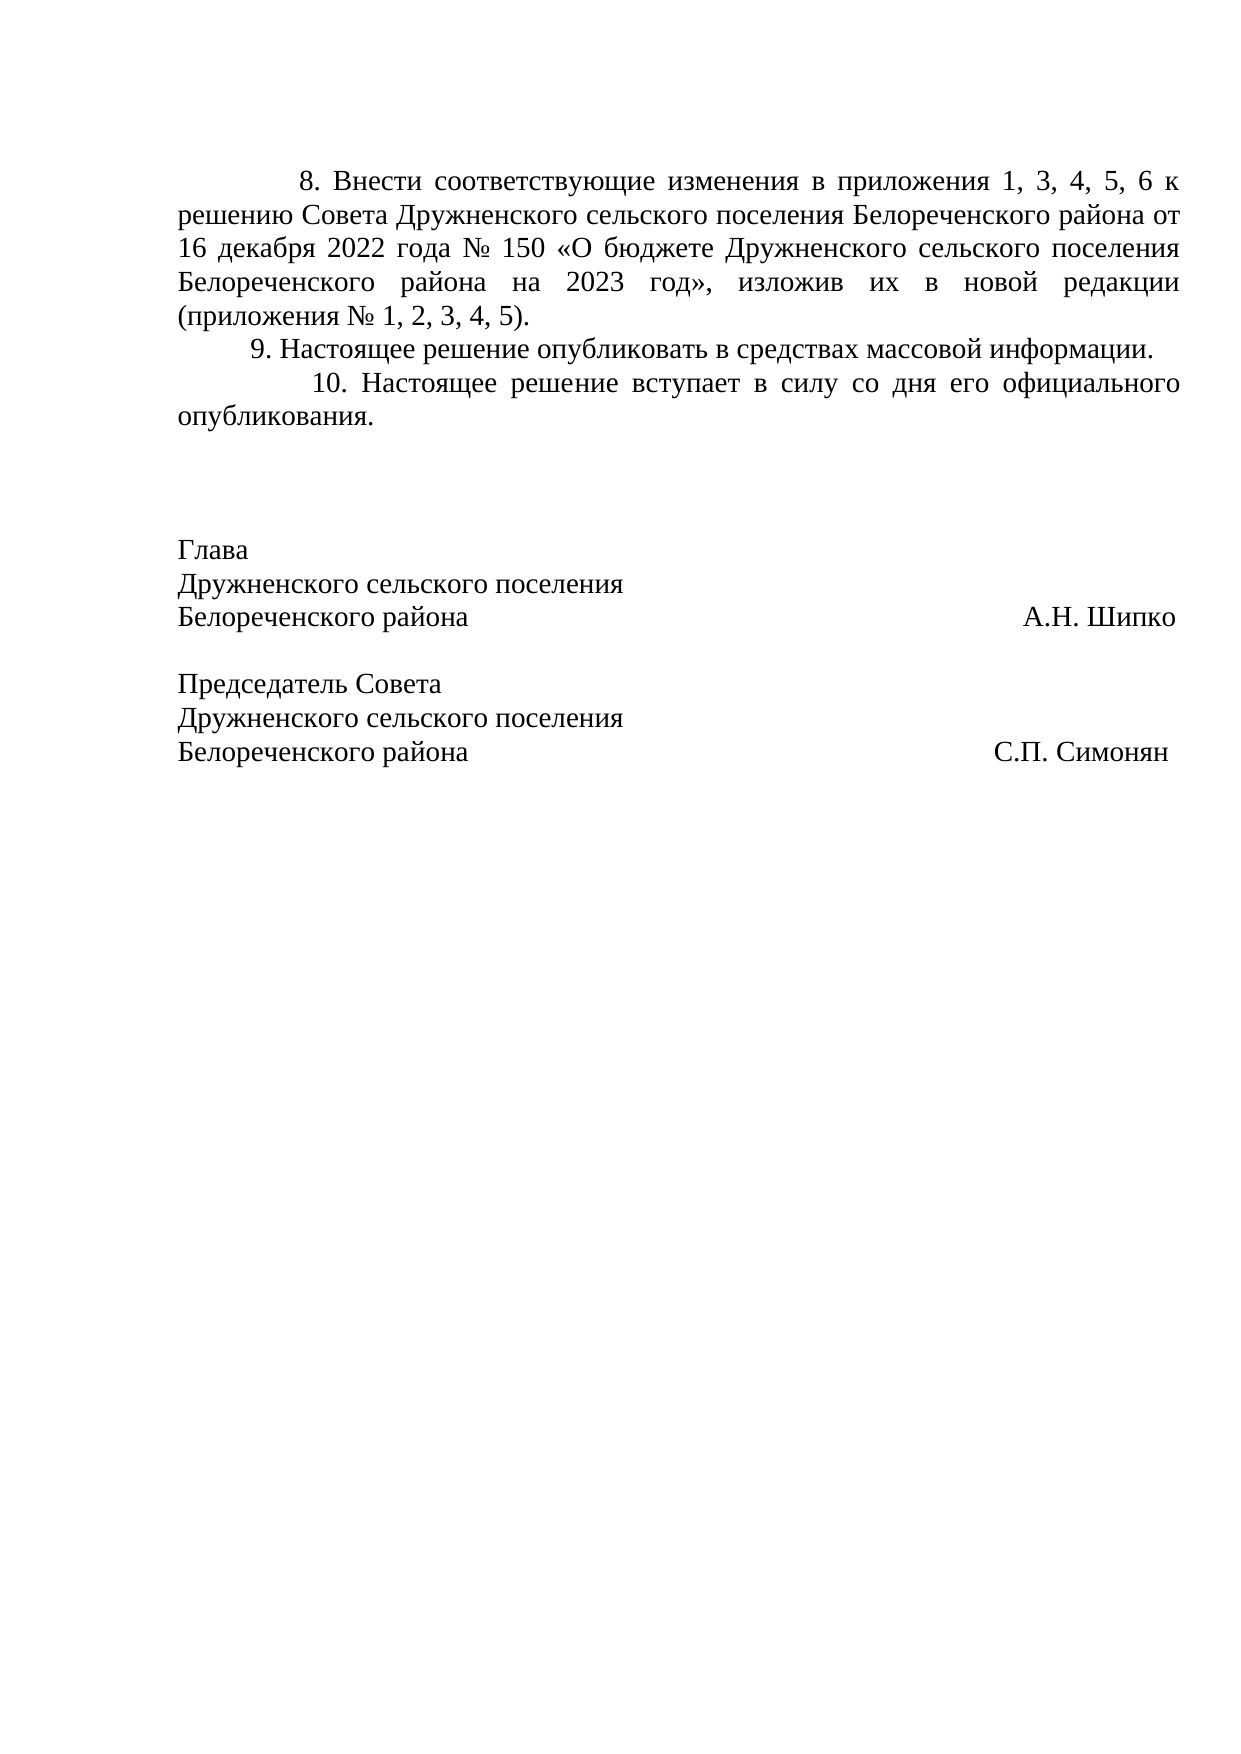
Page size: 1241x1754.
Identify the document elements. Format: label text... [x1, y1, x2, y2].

text Дружненского сельского поселения [177, 700, 1181, 734]
text Дружненского сельского поселения [177, 566, 1181, 599]
text 9. Настоящее решение опубликовать в средствах массовой информации. [177, 331, 1181, 365]
text Глава [177, 532, 1181, 566]
text Белореченского района А.Н. Шипко [177, 599, 1181, 633]
text 8. Внести соответствующие изменения в приложения 1, 3, 4, 5, 6 к решению Совета Дружненского сельского поселения Белореченского района от 16 декабря 2022 года № 150 «О бюджете Дружненского сельского поселения Белореченского района на 2023 год», изложив их в новой редакции (приложения № 1, 2, 3, 4, 5). [177, 163, 1181, 331]
text 10. Настоящее решение вступает в силу со дня его официального опубликования. [177, 365, 1181, 432]
text Белореченского района С.П. Симонян [177, 734, 1181, 767]
text Председатель Совета [177, 667, 1181, 700]
